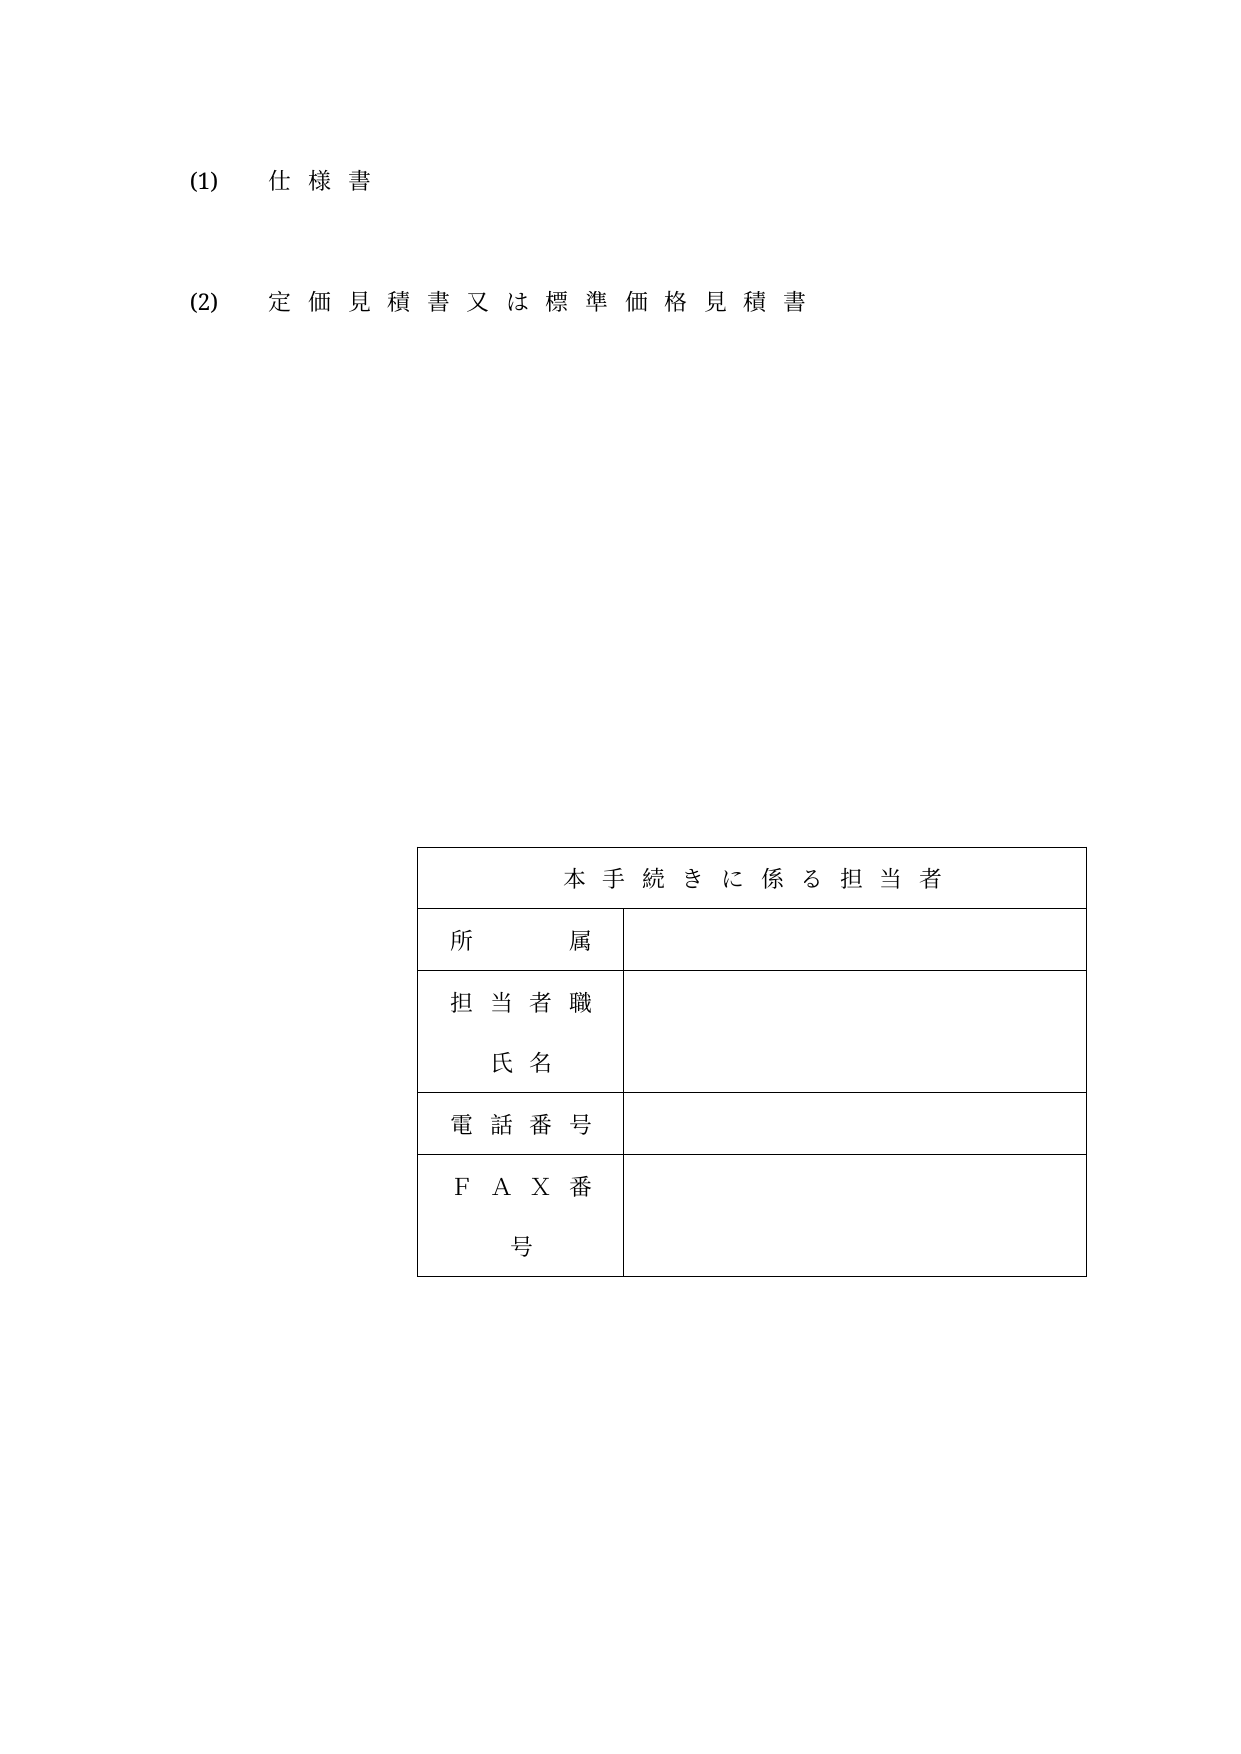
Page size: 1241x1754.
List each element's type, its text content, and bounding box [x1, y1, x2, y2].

table_cell [624, 1093, 1086, 1154]
table_cell [624, 971, 1086, 1092]
table_header 本手続きに係る担当者 [418, 848, 1086, 908]
text (1) 仕様書 [150, 149, 1120, 210]
table_cell ＦＡＸ番号 [418, 1155, 623, 1276]
table_cell [624, 1155, 1086, 1276]
table_cell [624, 909, 1086, 970]
table_cell 所 属 [418, 909, 623, 970]
table_cell 電話番号 [418, 1093, 623, 1154]
text (2) 定価見積書又は標準価格見積書 [150, 271, 1120, 331]
table_cell 担当者職氏名 [418, 971, 623, 1092]
